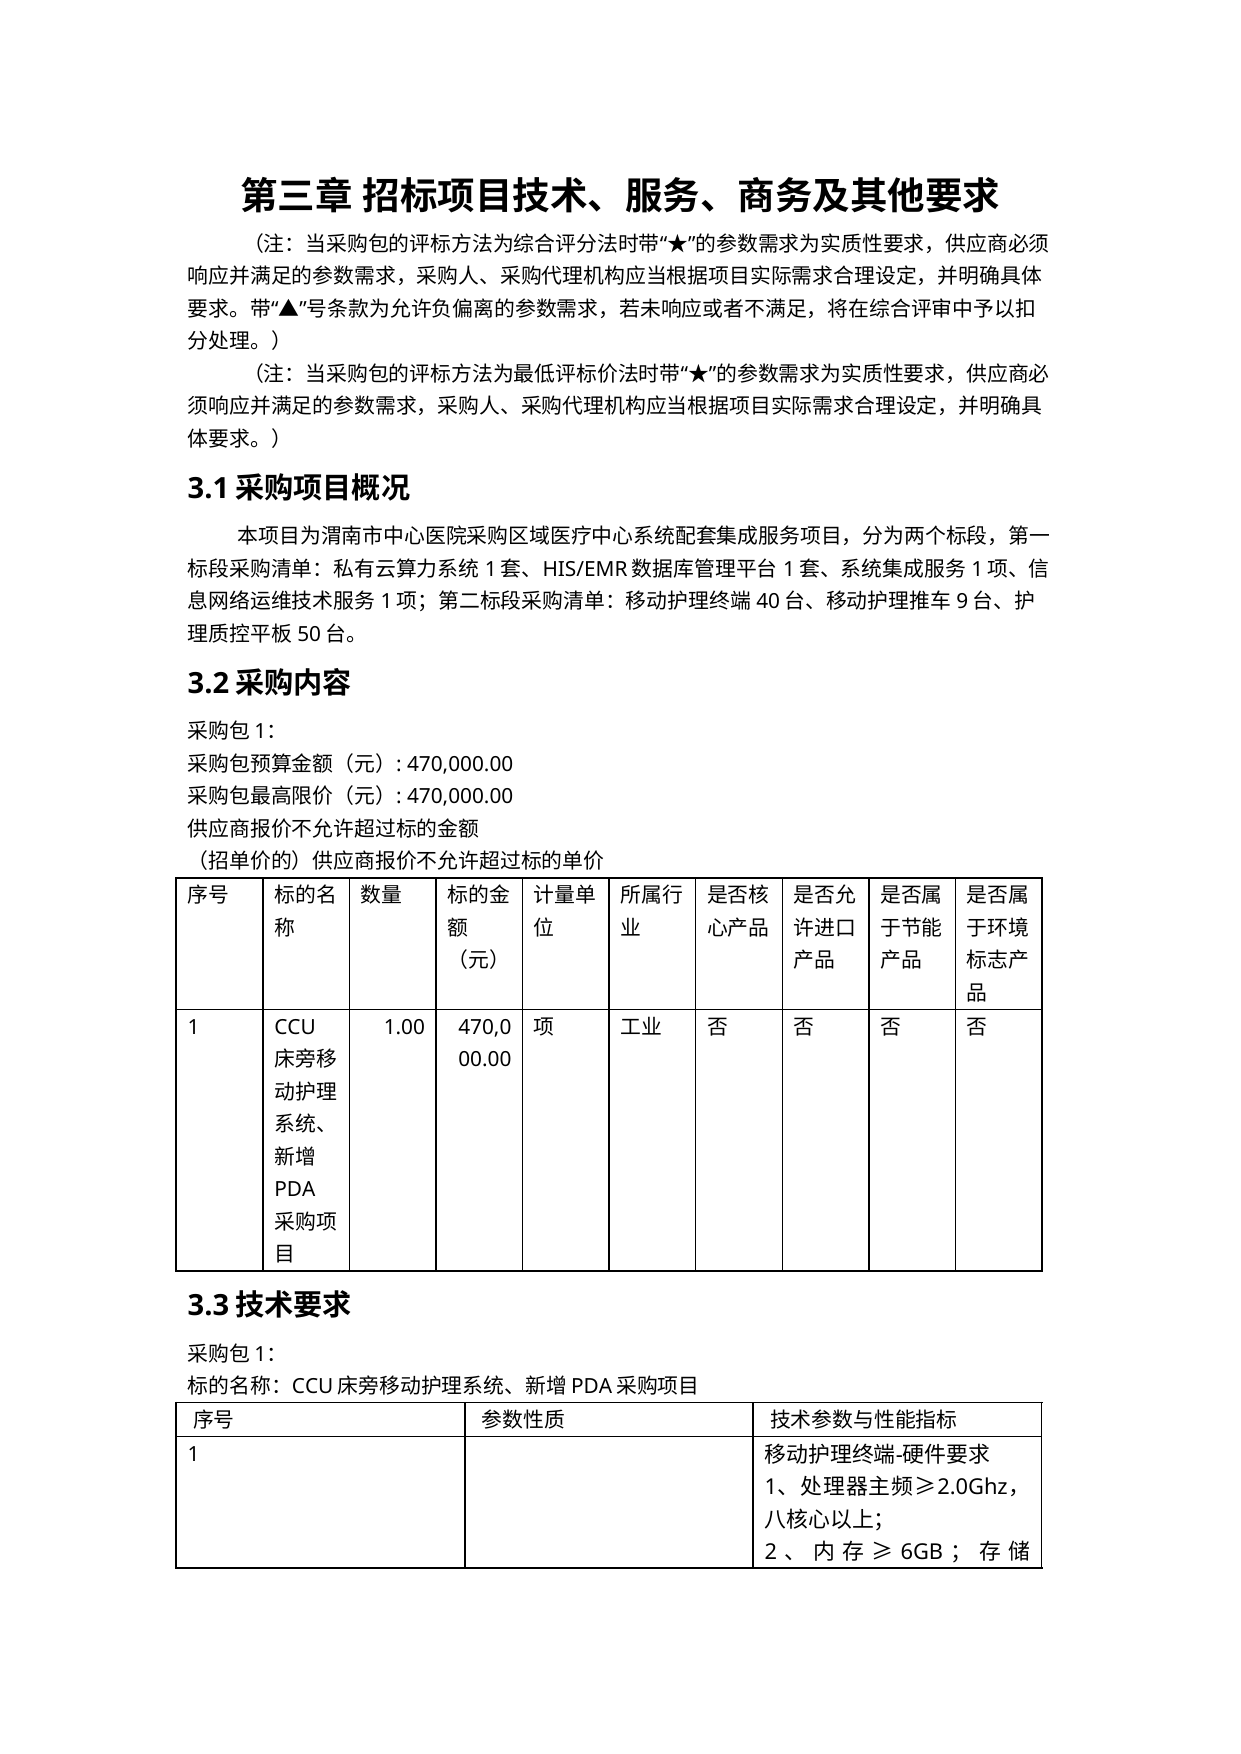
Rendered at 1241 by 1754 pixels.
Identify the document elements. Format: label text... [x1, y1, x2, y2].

table_header 数量 [350, 879, 435, 1008]
text 标的名称：CCU床旁移动护理系统、新增PDA采购项目 [187, 1369, 1053, 1402]
table_cell 否 [783, 1010, 868, 1270]
table_header 序号 [177, 879, 262, 1008]
table_cell 1 [177, 1010, 262, 1270]
text 本项目为渭南市中心医院采购区域医疗中心系统配套集成服务项目，分为两个标段，第一标段采购清单：私有云算力系统 1套、HIS/EMR数据库管理平台 1套、系统集成服务 1项、信息网络运维技术服务 1项；第二标段采购清单：移动护理终端 40台、移动护理推车 9台、护理质控平板 50台。 [187, 519, 1053, 649]
table_header 所属行业 [610, 879, 695, 1008]
table_header 技术参数与性能指标 [754, 1403, 1041, 1436]
text 供应商报价不允许超过标的金额 [187, 812, 1053, 844]
table_header 序号 [177, 1403, 464, 1436]
text 采购包1： [187, 1337, 1053, 1369]
text 采购包1： [187, 714, 1053, 747]
text （招单价的）供应商报价不允许超过标的单价 [187, 844, 1053, 877]
table_cell 1 [177, 1437, 464, 1567]
table_cell 否 [696, 1010, 782, 1270]
table_cell 470,000.00 [437, 1010, 522, 1270]
table_cell 工业 [610, 1010, 695, 1270]
table_cell 否 [956, 1010, 1041, 1270]
text 3.2采购内容 [187, 649, 1053, 714]
text 3.1采购项目概况 [187, 454, 1053, 519]
text （注：当采购包的评标方法为最低评标价法时带“★”的参数需求为实质性要求，供应商必须响应并满足的参数需求，采购人、采购代理机构应当根据项目实际需求合理设定，并明确具体要求。） [187, 357, 1053, 454]
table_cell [754, 1437, 1041, 1567]
table_cell 1.00 [350, 1010, 435, 1270]
table_header 是否允许进口产品 [783, 879, 868, 1008]
table_header 标的金额 （元） [437, 879, 522, 1008]
table_header 标的名称 [264, 879, 349, 1008]
table_header 参数性质 [466, 1403, 752, 1436]
text 采购包预算金额（元）: 470,000.00 [187, 747, 1053, 779]
text 第三章 招标项目技术、服务、商务及其他要求 [187, 162, 1053, 227]
text （注：当采购包的评标方法为综合评分法时带“★”的参数需求为实质性要求，供应商必须响应并满足的参数需求，采购人、采购代理机构应当根据项目实际需求合理设定，并明确具体要求。带“▲”号条款为允许负偏离的参数需求，若未响应或者不满足，将在综合评审中予以扣分处理。） [187, 227, 1053, 357]
text 3.3技术要求 [187, 1272, 1053, 1337]
table_header 是否属于环境标志产品 [956, 879, 1041, 1008]
text 采购包最高限价（元）: 470,000.00 [187, 779, 1053, 812]
table_cell CCU床旁移动护理系统、新增PDA采购项目 [264, 1010, 349, 1270]
table_header 是否核心产品 [696, 879, 782, 1008]
table_header 是否属于节能产品 [870, 879, 955, 1008]
table_cell 项 [523, 1010, 608, 1270]
table_cell 否 [870, 1010, 955, 1270]
table_header 计量单位 [523, 879, 608, 1008]
table_cell [466, 1437, 752, 1567]
